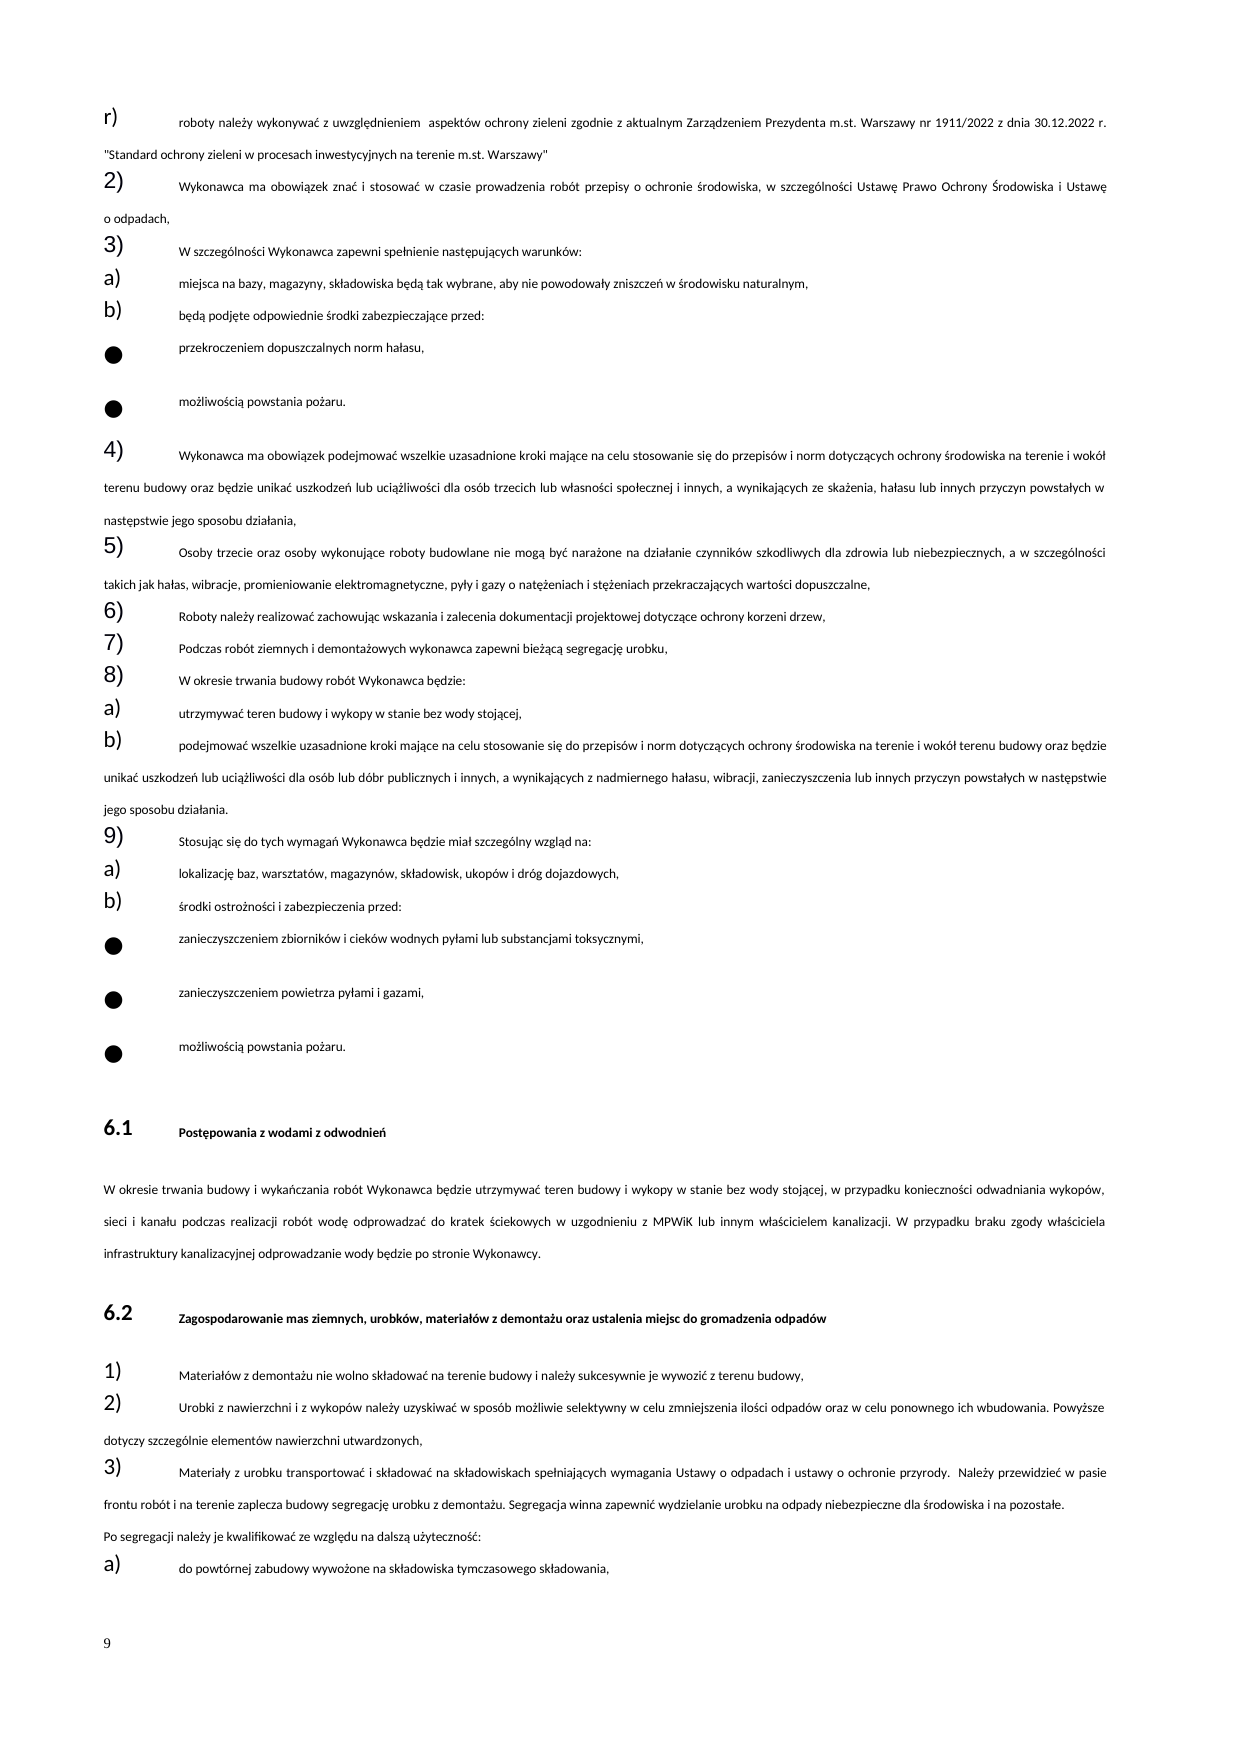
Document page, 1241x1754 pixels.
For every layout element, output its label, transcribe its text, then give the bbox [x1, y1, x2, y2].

list lokalizację baz, warsztatów, magazynów, składowisk, ukopów i dróg dojazdowych, [103, 854, 1107, 882]
list będą podjęte odpowiednie środki zabezpieczające przed: [103, 296, 1107, 324]
list Osoby trzecie oraz osoby wykonujące roboty budowlane nie mogą być narażone na działanie czynników szkodliwych dla zdrowia lub niebezpiecznych, a w szczególności takich jak hałas, wibracje, promieniowanie elektromagnetyczne, pyły i gazy o natężeniach i stężeniach przekraczających wartości dopuszczalne, [103, 532, 1107, 592]
list Materiałów z demontażu nie wolno składować na terenie budowy i należy sukcesywnie je wywozić z terenu budowy, [103, 1356, 1107, 1384]
list Roboty należy realizować zachowując wskazania i zalecenia dokumentacji projektowej dotyczące ochrony korzeni drzew, [103, 597, 1107, 625]
list Podczas robót ziemnych i demontażowych wykonawca zapewni bieżącą segregację urobku, [103, 629, 1107, 657]
text W okresie trwania budowy i wykańczania robót Wykonawca będzie utrzymywać teren budowy i wykopy w stanie bez wody stojącej, w przypadku konieczności odwadniania wykopów, sieci i kanału podczas realizacji robót wodę odprowadzać do kratek ściekowych w uzgodnieniu z MPWiK lub innym właścicielem kanalizacji. W przypadku braku zgody właściciela infrastruktury kanalizacyjnej odprowadzanie wody będzie po stronie Wykonawcy. [103, 1170, 1107, 1262]
list przekroczeniem dopuszczalnych norm hałasu, [103, 328, 1107, 375]
list możliwością powstania pożaru. [103, 382, 1107, 429]
list środki ostrożności i zabezpieczenia przed: [103, 886, 1107, 914]
list Wykonawca ma obowiązek podejmować wszelkie uzasadnione kroki mające na celu stosowanie się do przepisów i norm dotyczących ochrony środowiska na terenie i wokół terenu budowy oraz będzie unikać uszkodzeń lub uciążliwości dla osób trzecich lub własności społecznej i innych, a wynikających ze skażenia, hałasu lub innych przyczyn powstałych w następstwie jego sposobu działania, [103, 436, 1107, 528]
list Wykonawca ma obowiązek znać i stosować w czasie prowadzenia robót przepisy o ochronie środowiska, w szczególności Ustawę Prawo Ochrony Środowiska i Ustawę o odpadach, [103, 167, 1107, 227]
list do powtórnej zabudowy wywożone na składowiska tymczasowego składowania, [103, 1549, 1107, 1577]
list Materiały z urobku transportować i składować na składowiskach spełniających wymagania Ustawy o odpadach i ustawy o ochronie przyrody. Należy przewidzieć w pasie frontu robót i na terenie zaplecza budowy segregację urobku z demontażu. Segregacja winna zapewnić wydzielanie urobku na odpady niebezpieczne dla środowiska i na pozostałe. [103, 1452, 1107, 1512]
list Stosując się do tych wymagań Wykonawca będzie miał szczególny wzgląd na: [103, 822, 1107, 850]
list Urobki z nawierzchni i z wykopów należy uzyskiwać w sposób możliwie selektywny w celu zmniejszenia ilości odpadów oraz w celu ponownego ich wbudowania. Powyższe dotyczy szczególnie elementów nawierzchni utwardzonych, [103, 1388, 1107, 1448]
list miejsca na bazy, magazyny, składowiska będą tak wybrane, aby nie powodowały zniszczeń w środowisku naturalnym, [103, 263, 1107, 291]
list możliwością powstania pożaru. [103, 1026, 1107, 1073]
list W szczególności Wykonawca zapewni spełnienie następujących warunków: [103, 231, 1107, 259]
list zanieczyszczeniem powietrza pyłami i gazami, [103, 972, 1107, 1019]
list zanieczyszczeniem zbiorników i cieków wodnych pyłami lub substancjami toksycznymi, [103, 918, 1107, 966]
list podejmować wszelkie uzasadnione kroki mające na celu stosowanie się do przepisów i norm dotyczących ochrony środowiska na terenie i wokół terenu budowy oraz będzie unikać uszkodzeń lub uciążliwości dla osób lub dóbr publicznych i innych, a wynikających z nadmiernego hałasu, wibracji, zanieczyszczenia lub innych przyczyn powstałych w następstwie jego sposobu działania. [103, 725, 1107, 818]
list roboty należy wykonywać z uwzględnieniem aspektów ochrony zieleni zgodnie z aktualnym Zarządzeniem Prezydenta m.st. Warszawy nr 1911/2022 z dnia 30.12.2022 r. "Standard ochrony zieleni w procesach inwestycyjnych na terenie m.st. Warszawy" [103, 102, 1107, 163]
list Zagospodarowanie mas ziemnych, urobków, materiałów z demontażu oraz ustalenia miejsc do gromadzenia odpadów [103, 1298, 1107, 1327]
text Po segregacji należy je kwalifikować ze względu na dalszą użyteczność: [103, 1517, 1107, 1545]
list utrzymywać teren budowy i wykopy w stanie bez wody stojącej, [103, 693, 1107, 721]
list W okresie trwania budowy robót Wykonawca będzie: [103, 661, 1107, 689]
list Postępowania z wodami z odwodnień [103, 1113, 1107, 1141]
